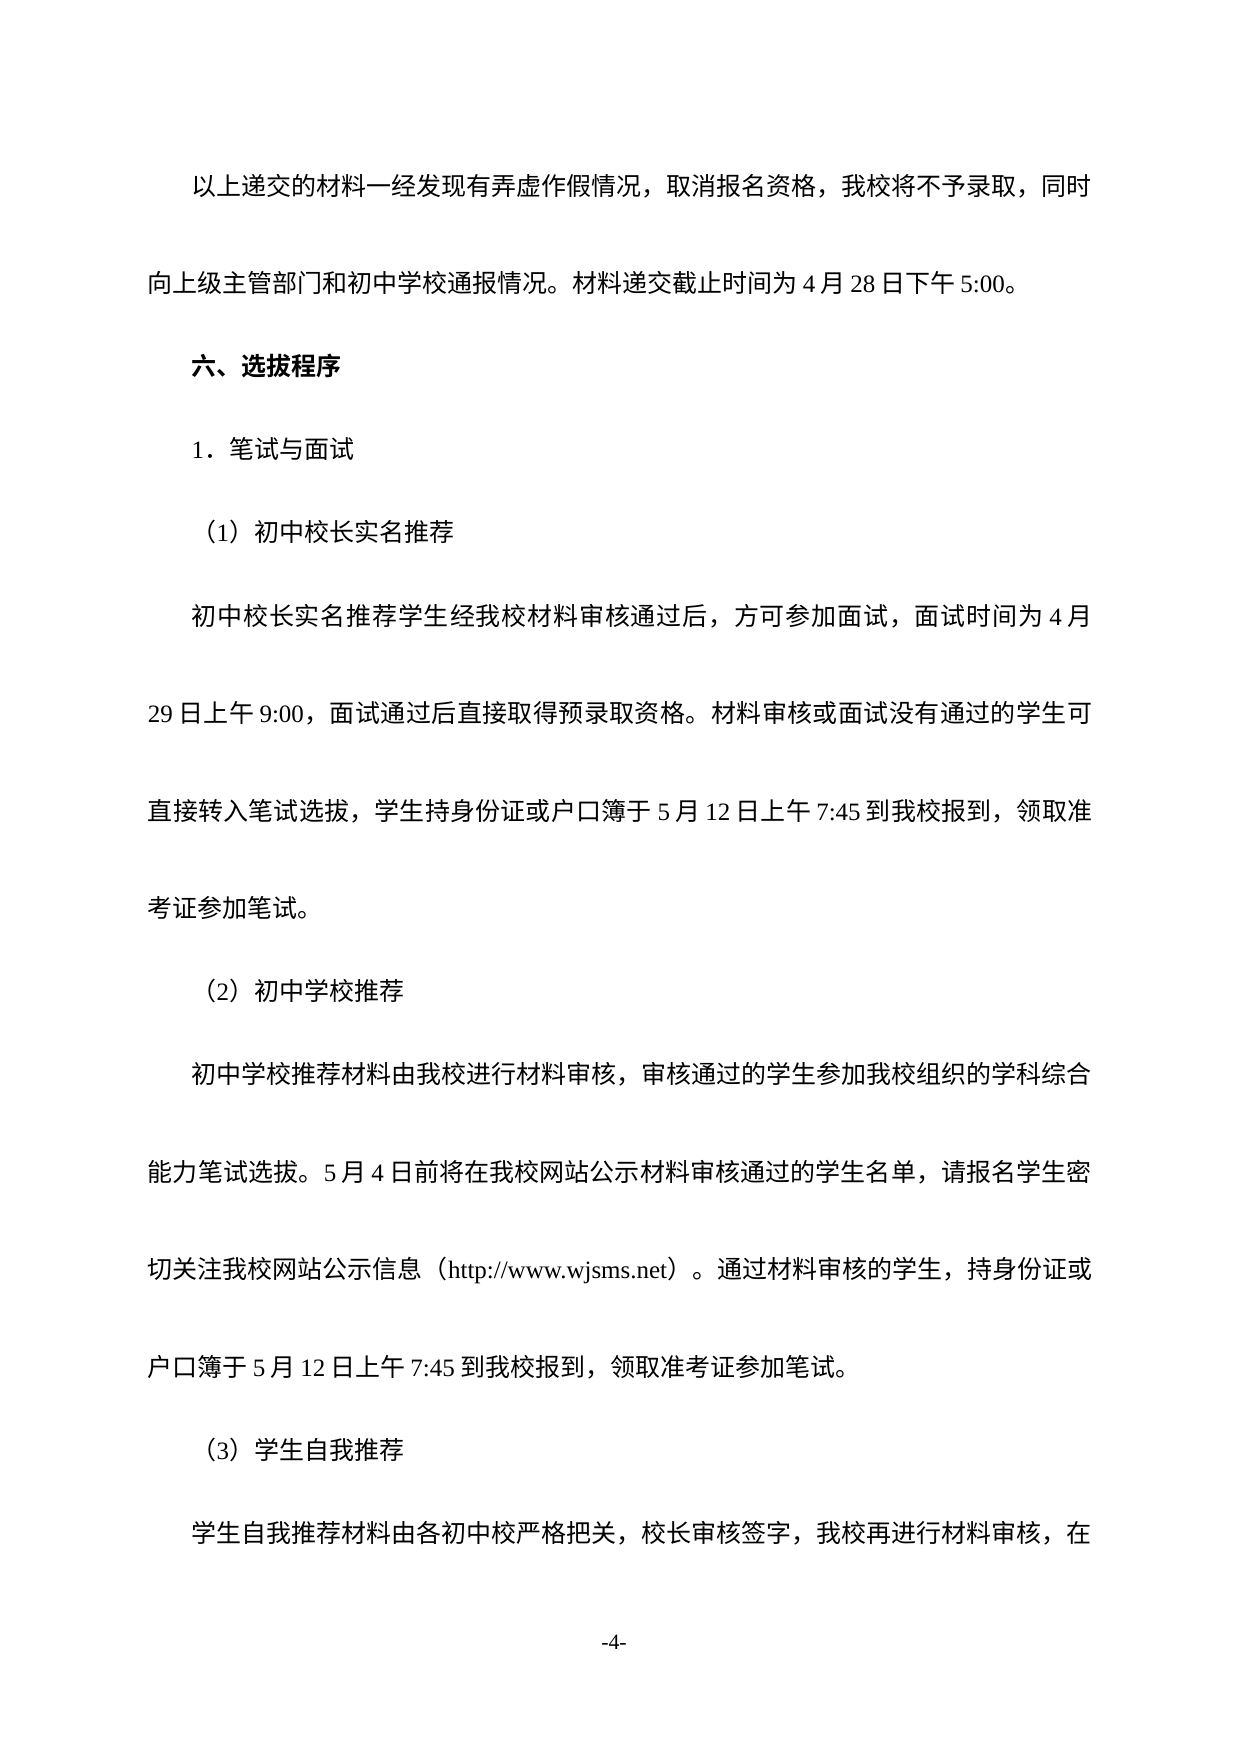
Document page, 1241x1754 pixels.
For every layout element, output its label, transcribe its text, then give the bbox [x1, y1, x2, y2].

text 初中校长实名推荐学生经我校材料审核通过后，方可参加面试，面试时间为4月29日上午9:00，面试通过后直接取得预录取资格。材料审核或面试没有通过的学生可直接转入笔试选拔，学生持身份证或户口簿于5月12日上午7:45到我校报到，领取准考证参加笔试。 [148, 582, 1092, 939]
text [148, 1499, 1092, 1564]
text 以上递交的材料一经发现有弄虚作假情况，取消报名资格，我校将不予录取，同时向上级主管部门和初中学校通报情况。材料递交截止时间为4月28日下午5:00。 [148, 152, 1092, 314]
text 六、选拔程序 [148, 332, 1092, 397]
text （2）初中学校推荐 [148, 957, 1092, 1022]
text （1）初中校长实名推荐 [148, 498, 1092, 563]
text （3）学生自我推荐 [148, 1416, 1092, 1481]
text 1．笔试与面试 [148, 415, 1092, 480]
text 初中学校推荐材料由我校进行材料审核，审核通过的学生参加我校组织的学科综合能力笔试选拔。5月4日前将在我校网站公示材料审核通过的学生名单，请报名学生密切关注我校网站公示信息（http://www.wjsms.net）。通过材料审核的学生，持身份证或户口簿于5月12日上午7:45到我校报到，领取准考证参加笔试。 [148, 1040, 1092, 1398]
